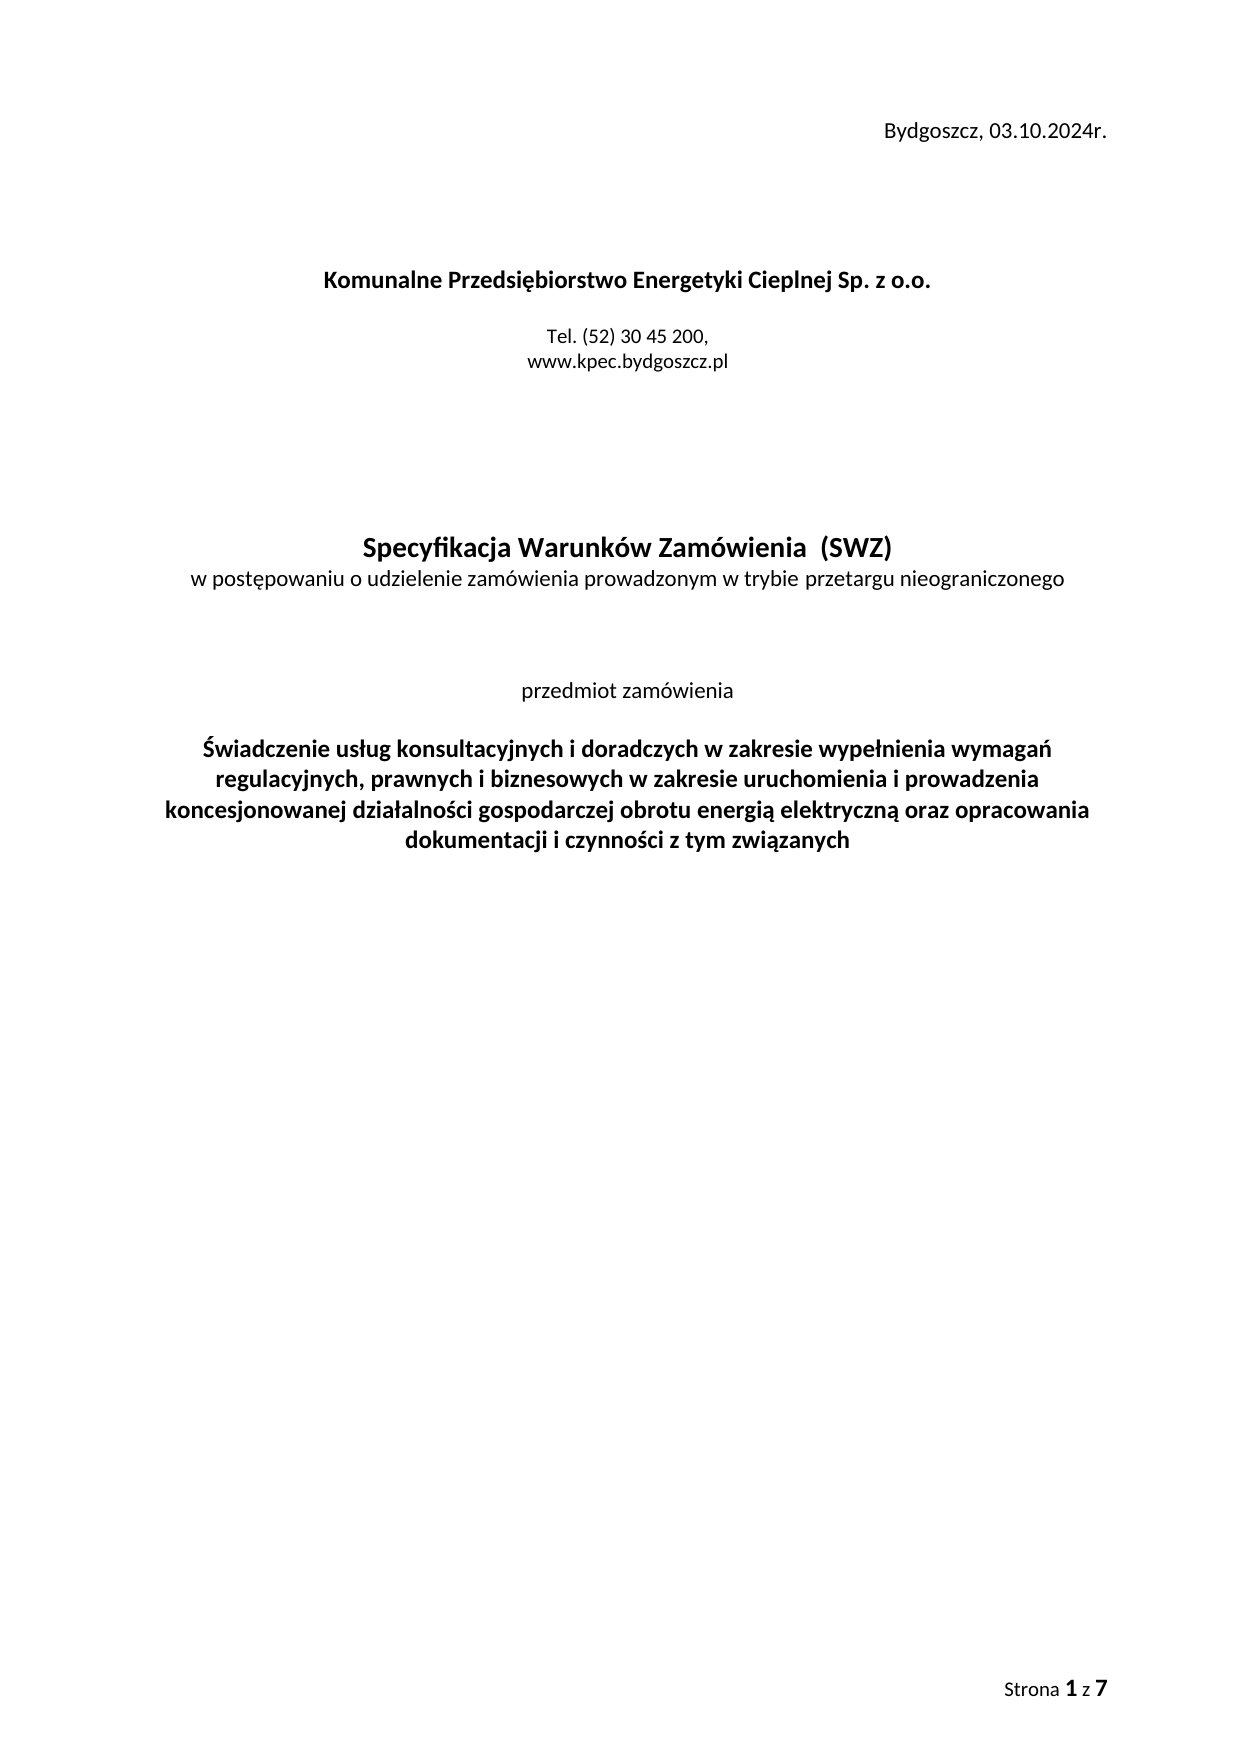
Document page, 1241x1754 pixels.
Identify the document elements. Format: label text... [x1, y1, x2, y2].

title przedmiot zamówienia [148, 677, 1107, 705]
title Komunalne Przedsiębiorstwo Energetyki Cieplnej Sp. z o.o. [148, 264, 1107, 295]
title Bydgoszcz, 03.10.2024r. [148, 117, 1107, 145]
title www.kpec.bydgoszcz.pl [148, 348, 1107, 374]
title Specyfikacja Warunków Zamówienia (SWZ) [148, 529, 1107, 564]
title w postępowaniu o udzielenie zamówienia prowadzonym w trybie przetargu nieograniczonego [148, 564, 1107, 593]
title Świadczenie usług konsultacyjnych i doradczych w zakresie wypełnienia wymagań regulacyjnych, prawnych i biznesowych w zakresie uruchomienia i prowadzenia koncesjonowanej działalności gospodarczej obrotu energią elektryczną oraz opracowania dokumentacji i czynności z tym związanych [148, 733, 1107, 855]
title Tel. (52) 30 45 200, [148, 323, 1107, 348]
